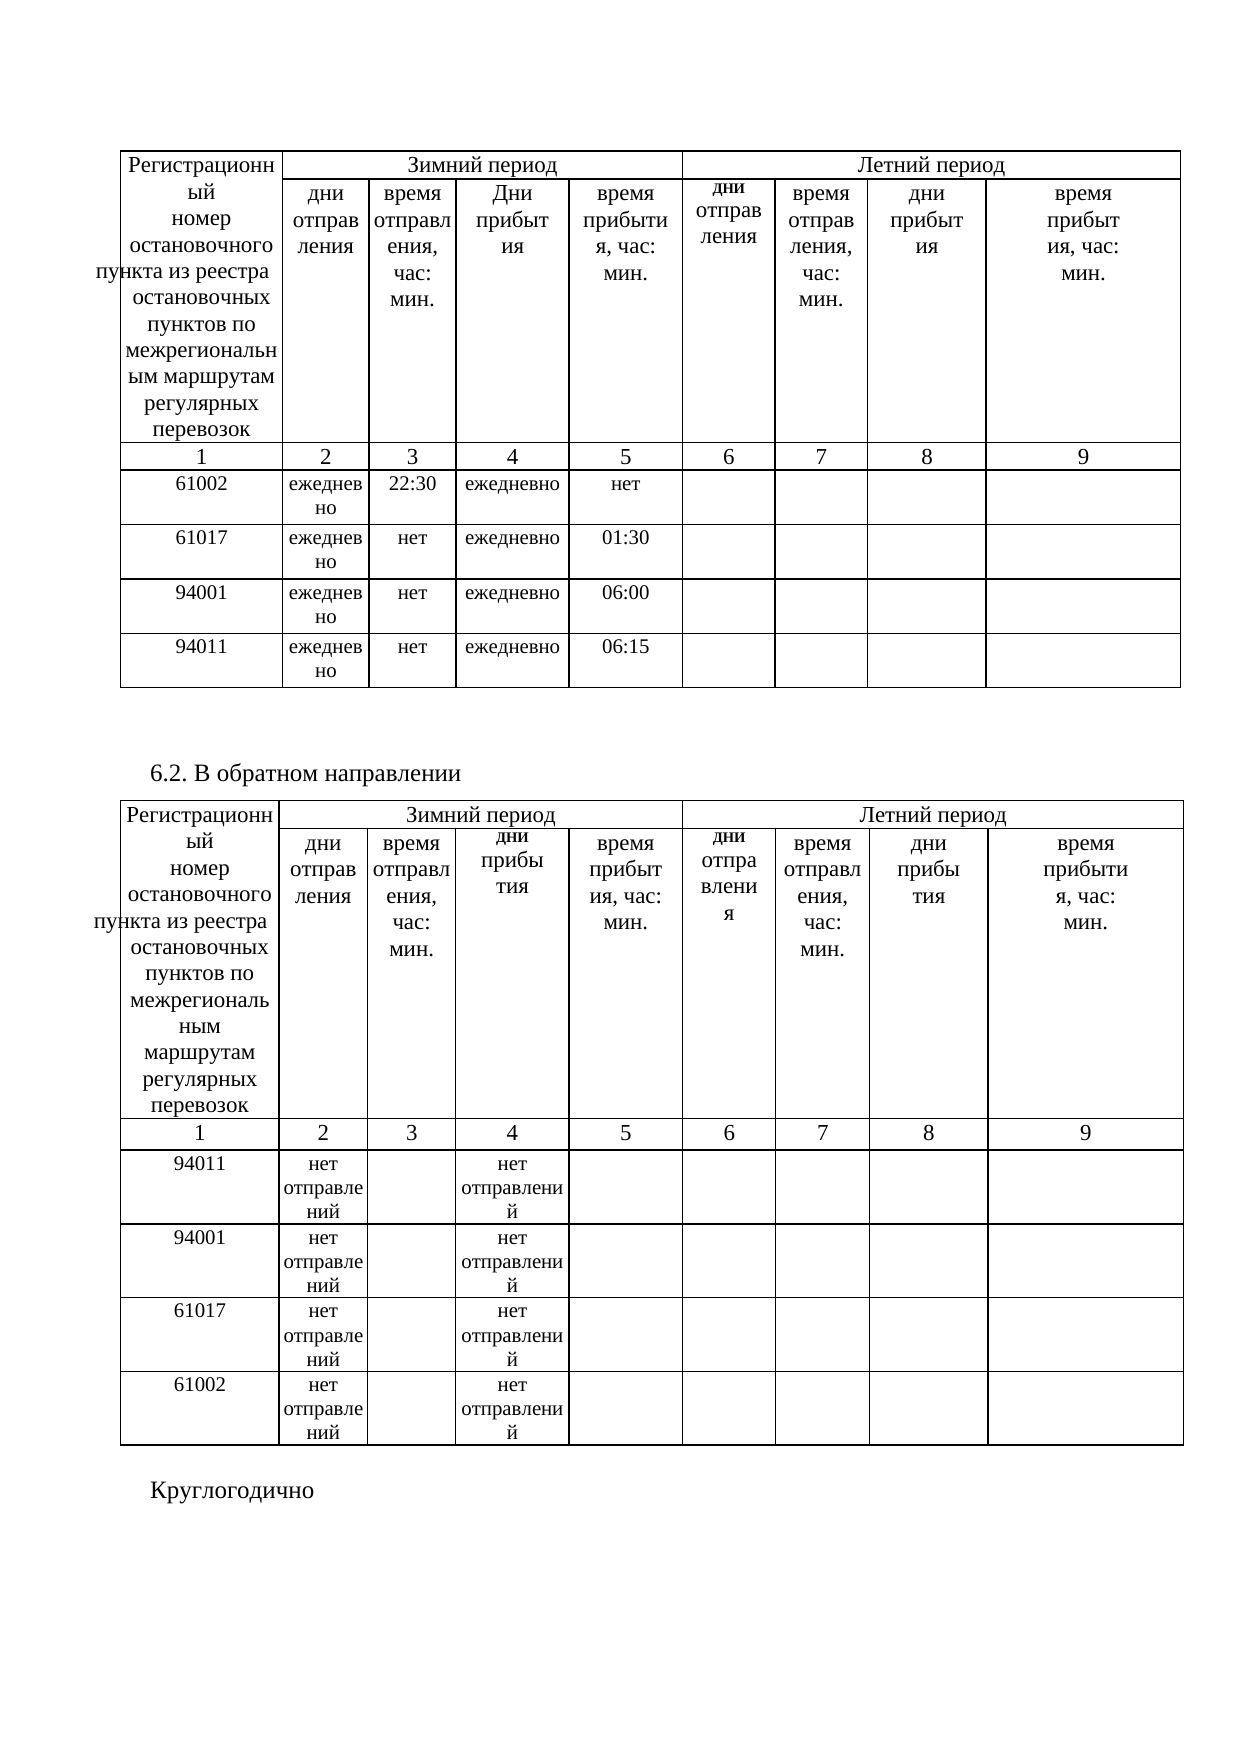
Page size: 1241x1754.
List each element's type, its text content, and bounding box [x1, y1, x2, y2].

table_cell 94001 [121, 1225, 278, 1297]
table_cell 7 [776, 443, 867, 469]
table_cell ежедневно [457, 580, 568, 632]
table_cell [870, 1298, 987, 1371]
text 6.2. В обратном направлении [150, 758, 1090, 787]
table_cell нет [370, 634, 455, 687]
table_cell [368, 1151, 455, 1223]
table_cell [987, 525, 1180, 578]
table_cell [570, 1298, 682, 1371]
table_cell [870, 1372, 987, 1444]
table_cell ДНИ прибы тия [456, 829, 568, 1117]
table_cell [683, 1372, 775, 1444]
table_cell [987, 634, 1180, 687]
table_cell [683, 525, 774, 578]
table_header Летний период [683, 152, 1180, 178]
table_cell [989, 1372, 1183, 1444]
table_cell ежедневно [283, 525, 368, 578]
table_cell [987, 471, 1180, 524]
table_cell нет отправлений [456, 1225, 568, 1297]
table_cell нет [370, 580, 455, 632]
table_cell время отправл ения, час: мин. [776, 829, 869, 1117]
table_cell [570, 1225, 682, 1297]
table_header Регистрационный номер остановочного пункта из реестра остановочных пунктов по межрегиональным маршрутам регулярных перевозок [121, 152, 282, 441]
table_cell [868, 580, 985, 632]
table_cell [989, 1151, 1183, 1223]
table_cell [776, 1372, 869, 1444]
table_cell 5 [570, 443, 682, 469]
table_cell 2 [280, 1119, 367, 1149]
table_cell 9 [989, 1119, 1183, 1149]
table_cell нет отправлений [456, 1372, 568, 1444]
table_cell нет отправлений [280, 1225, 367, 1297]
table_cell время прибыти я, час: мин. [989, 829, 1183, 1117]
table_cell [868, 634, 985, 687]
table_cell дни прибыт ия [868, 180, 985, 441]
table_cell дни прибы тия [870, 829, 987, 1117]
table_cell [776, 634, 867, 687]
table_cell 3 [368, 1119, 455, 1149]
table_cell [868, 471, 985, 524]
table_cell время прибыт ия, час: мин. [987, 180, 1180, 441]
table_cell [683, 1225, 775, 1297]
table_cell [776, 1298, 869, 1371]
table_cell [870, 1151, 987, 1223]
table_cell [368, 1298, 455, 1371]
table_cell 7 [776, 1119, 869, 1149]
table_cell ДНИ отправ ления [683, 180, 774, 441]
text Круглогодично [150, 1475, 1090, 1503]
table_cell время отправл ения, час: мин. [368, 829, 455, 1117]
table_cell нет отправлений [456, 1298, 568, 1371]
table_cell [776, 525, 867, 578]
table_cell время отправ ления, час: мин. [776, 180, 867, 441]
table_cell [868, 525, 985, 578]
table_cell 4 [457, 443, 568, 469]
table_cell [987, 580, 1180, 632]
table_cell [870, 1225, 987, 1297]
table_cell [570, 1372, 682, 1444]
table_cell [989, 1298, 1183, 1371]
table_cell [368, 1372, 455, 1444]
table_cell ежедневно [283, 471, 368, 524]
table_cell [570, 1151, 682, 1223]
table_cell время прибыти я, час: мин. [570, 180, 682, 441]
table_cell [776, 1151, 869, 1223]
table_cell 94011 [121, 1151, 278, 1223]
table_cell ежедневно [457, 525, 568, 578]
table_header Зимний период [283, 152, 682, 178]
table_cell [776, 580, 867, 632]
table_cell нет отправлений [280, 1298, 367, 1371]
table_header Регистрационный номер остановочного пункта из реестра остановочных пунктов по межрегиональным маршрутам регулярных перевозок [121, 801, 278, 1117]
table_cell время прибыт ия, час: мин. [570, 829, 682, 1117]
table_cell дни отправ ления [280, 829, 367, 1117]
table_header Летний период [683, 801, 1183, 828]
table_cell [683, 471, 774, 524]
table_cell нет отправлений [456, 1151, 568, 1223]
table_cell Дни прибыт ия [457, 180, 568, 441]
table_cell 6 [683, 1119, 775, 1149]
table_cell 01:30 [570, 525, 682, 578]
table_cell [683, 1298, 775, 1371]
table_cell ДНИ отпра влени я [683, 829, 775, 1117]
table_cell 94001 [121, 580, 282, 632]
table_cell 2 [283, 443, 368, 469]
table_cell [776, 1225, 869, 1297]
table_cell 94011 [121, 634, 282, 687]
table_cell [776, 471, 867, 524]
table_cell 5 [570, 1119, 682, 1149]
table_cell 61017 [121, 525, 282, 578]
table_cell ежедневно [283, 580, 368, 632]
table_cell ежедневно [457, 471, 568, 524]
table_cell 8 [868, 443, 985, 469]
table_cell 8 [870, 1119, 987, 1149]
table_cell [683, 634, 774, 687]
table_cell 61002 [121, 471, 282, 524]
table_cell 1 [121, 1119, 278, 1149]
table_cell [683, 580, 774, 632]
table_cell 61017 [121, 1298, 278, 1371]
table_cell [368, 1225, 455, 1297]
table_cell 1 [121, 443, 282, 469]
table_cell 6 [683, 443, 774, 469]
table_cell дни отправ ления [283, 180, 368, 441]
table_cell ежедневно [457, 634, 568, 687]
table_header Зимний период [280, 801, 682, 828]
table_cell 3 [370, 443, 455, 469]
table_cell нет [570, 471, 682, 524]
table_cell нет отправлений [280, 1151, 367, 1223]
table_cell 22:30 [370, 471, 455, 524]
table_cell [683, 1151, 775, 1223]
table_cell время отправл ения, час: мин. [370, 180, 455, 441]
table_cell нет [370, 525, 455, 578]
table_cell 61002 [121, 1372, 278, 1444]
table_cell нет отправлений [280, 1372, 367, 1444]
table_cell [989, 1225, 1183, 1297]
table_cell 06:00 [570, 580, 682, 632]
table_cell 06:15 [570, 634, 682, 687]
table_cell ежедневно [283, 634, 368, 687]
table_cell 4 [456, 1119, 568, 1149]
table_cell 9 [987, 443, 1180, 469]
